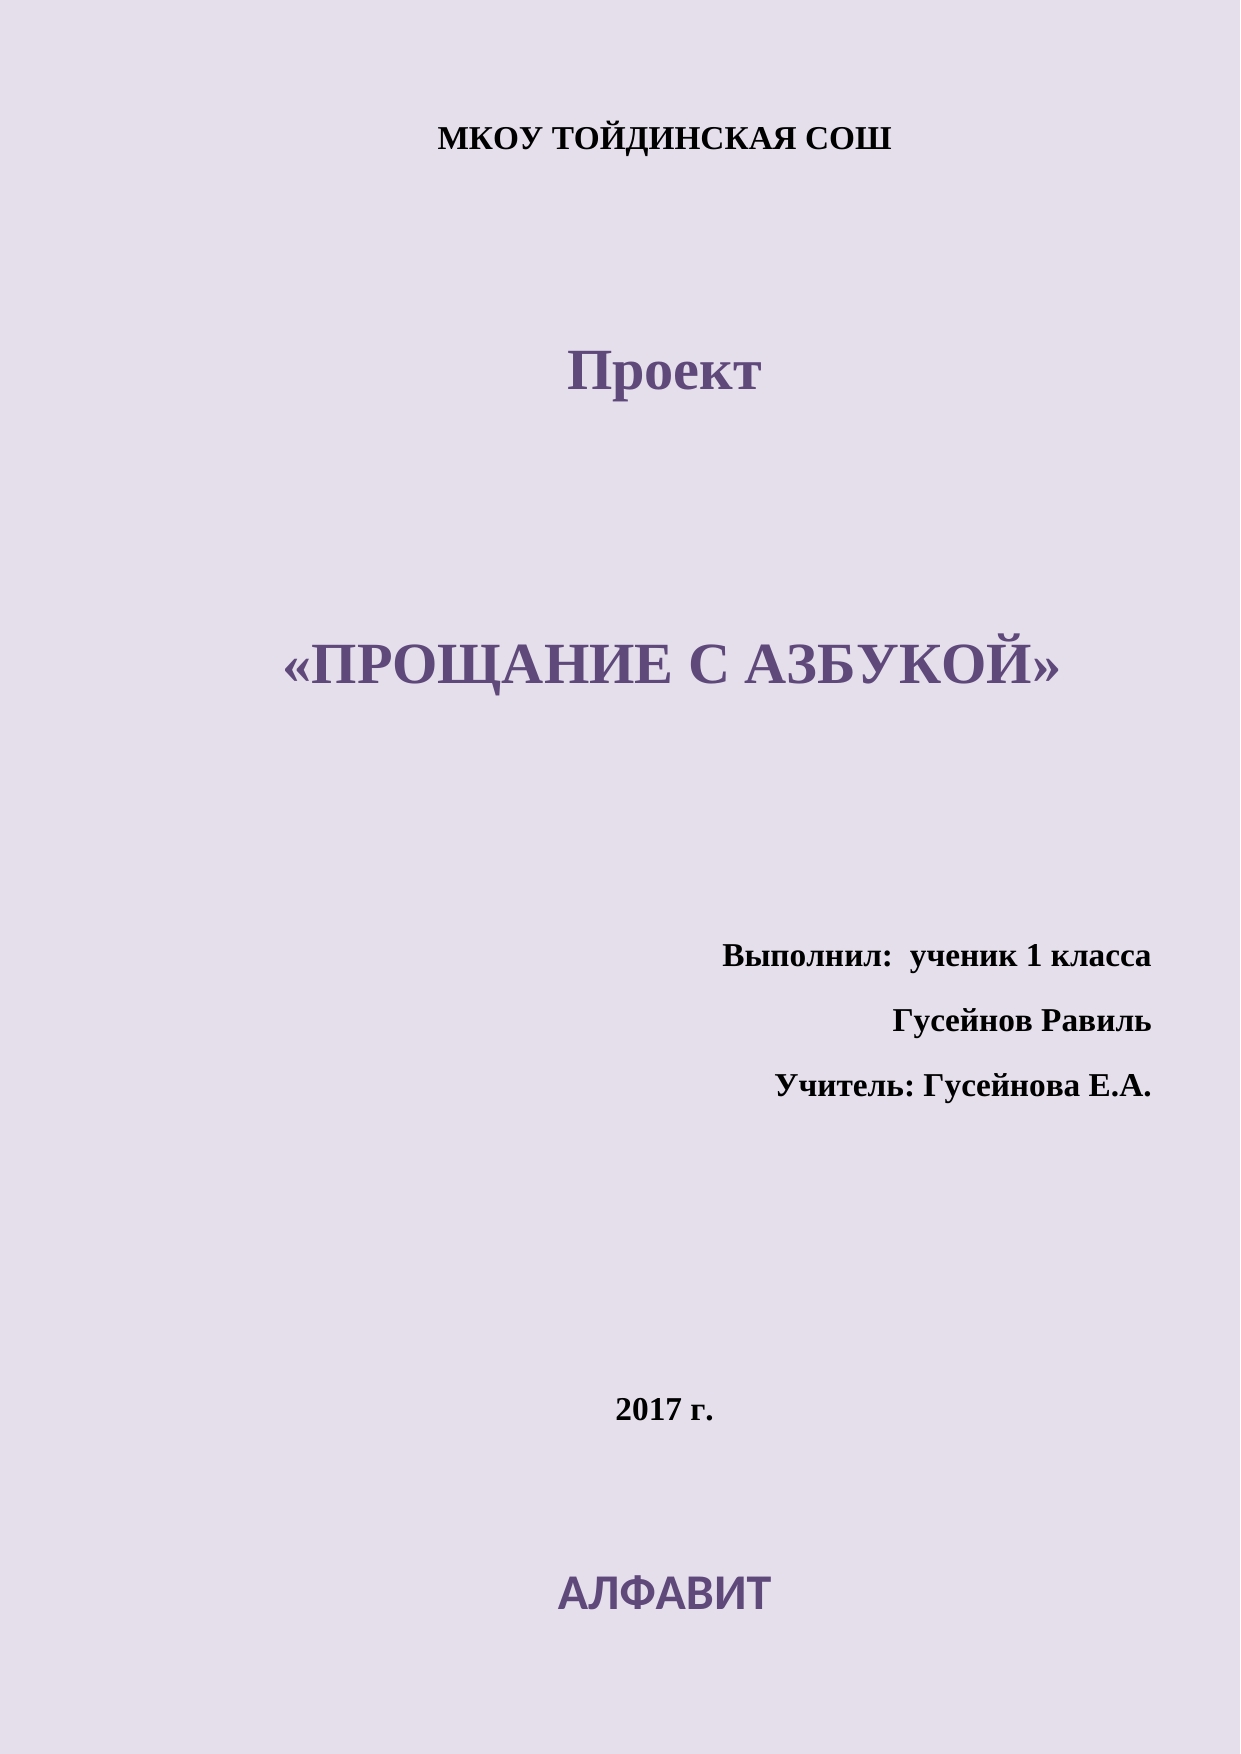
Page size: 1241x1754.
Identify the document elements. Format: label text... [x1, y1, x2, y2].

text «ПРОЩАНИЕ С АЗБУКОЙ» [177, 629, 1152, 696]
text Гусейнов Равиль [177, 1000, 1152, 1038]
text Выполнил: ученик 1 класса [177, 935, 1152, 974]
text Учитель: Гусейнова Е.А. [177, 1065, 1152, 1103]
text МКОУ ТОЙДИНСКАЯ СОШ [177, 118, 1152, 156]
text 2017 г. [177, 1389, 1152, 1428]
text АЛФАВИТ [177, 1561, 1152, 1622]
text Проект [177, 335, 1152, 402]
